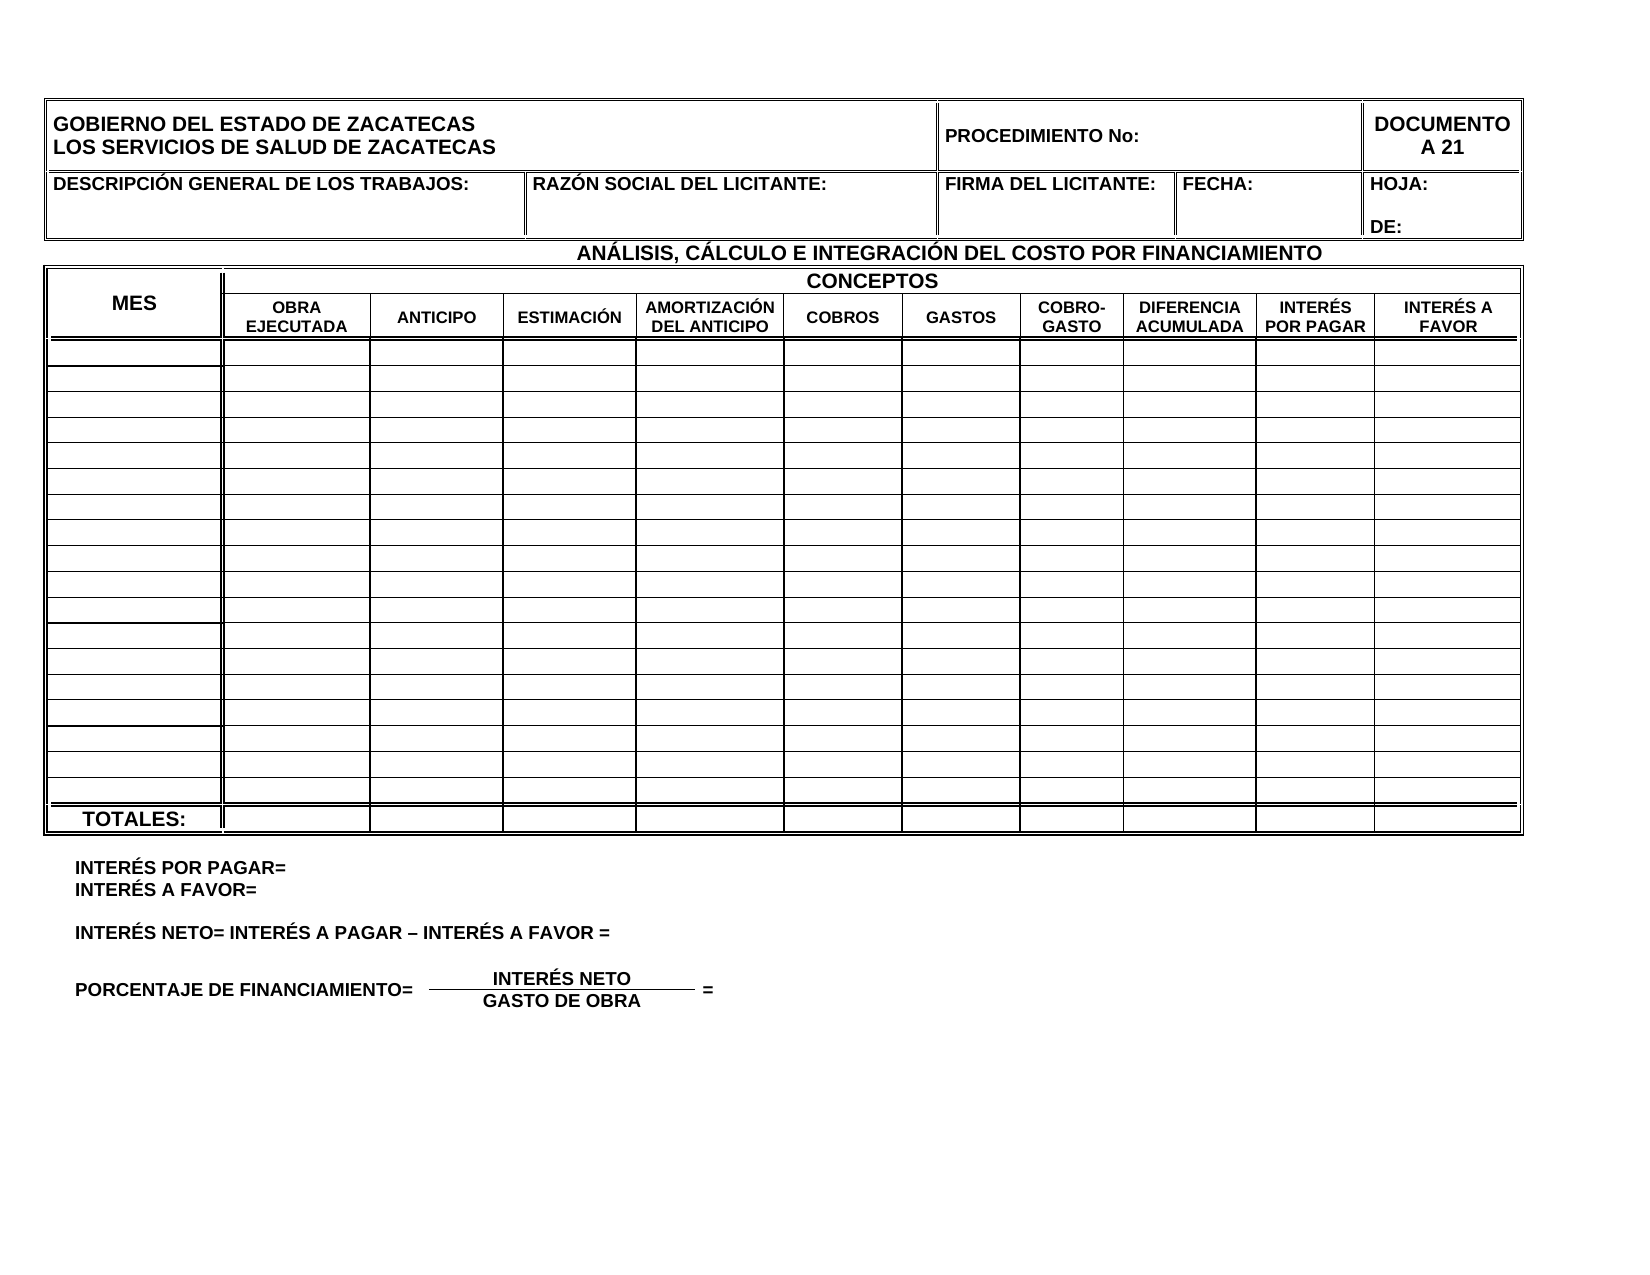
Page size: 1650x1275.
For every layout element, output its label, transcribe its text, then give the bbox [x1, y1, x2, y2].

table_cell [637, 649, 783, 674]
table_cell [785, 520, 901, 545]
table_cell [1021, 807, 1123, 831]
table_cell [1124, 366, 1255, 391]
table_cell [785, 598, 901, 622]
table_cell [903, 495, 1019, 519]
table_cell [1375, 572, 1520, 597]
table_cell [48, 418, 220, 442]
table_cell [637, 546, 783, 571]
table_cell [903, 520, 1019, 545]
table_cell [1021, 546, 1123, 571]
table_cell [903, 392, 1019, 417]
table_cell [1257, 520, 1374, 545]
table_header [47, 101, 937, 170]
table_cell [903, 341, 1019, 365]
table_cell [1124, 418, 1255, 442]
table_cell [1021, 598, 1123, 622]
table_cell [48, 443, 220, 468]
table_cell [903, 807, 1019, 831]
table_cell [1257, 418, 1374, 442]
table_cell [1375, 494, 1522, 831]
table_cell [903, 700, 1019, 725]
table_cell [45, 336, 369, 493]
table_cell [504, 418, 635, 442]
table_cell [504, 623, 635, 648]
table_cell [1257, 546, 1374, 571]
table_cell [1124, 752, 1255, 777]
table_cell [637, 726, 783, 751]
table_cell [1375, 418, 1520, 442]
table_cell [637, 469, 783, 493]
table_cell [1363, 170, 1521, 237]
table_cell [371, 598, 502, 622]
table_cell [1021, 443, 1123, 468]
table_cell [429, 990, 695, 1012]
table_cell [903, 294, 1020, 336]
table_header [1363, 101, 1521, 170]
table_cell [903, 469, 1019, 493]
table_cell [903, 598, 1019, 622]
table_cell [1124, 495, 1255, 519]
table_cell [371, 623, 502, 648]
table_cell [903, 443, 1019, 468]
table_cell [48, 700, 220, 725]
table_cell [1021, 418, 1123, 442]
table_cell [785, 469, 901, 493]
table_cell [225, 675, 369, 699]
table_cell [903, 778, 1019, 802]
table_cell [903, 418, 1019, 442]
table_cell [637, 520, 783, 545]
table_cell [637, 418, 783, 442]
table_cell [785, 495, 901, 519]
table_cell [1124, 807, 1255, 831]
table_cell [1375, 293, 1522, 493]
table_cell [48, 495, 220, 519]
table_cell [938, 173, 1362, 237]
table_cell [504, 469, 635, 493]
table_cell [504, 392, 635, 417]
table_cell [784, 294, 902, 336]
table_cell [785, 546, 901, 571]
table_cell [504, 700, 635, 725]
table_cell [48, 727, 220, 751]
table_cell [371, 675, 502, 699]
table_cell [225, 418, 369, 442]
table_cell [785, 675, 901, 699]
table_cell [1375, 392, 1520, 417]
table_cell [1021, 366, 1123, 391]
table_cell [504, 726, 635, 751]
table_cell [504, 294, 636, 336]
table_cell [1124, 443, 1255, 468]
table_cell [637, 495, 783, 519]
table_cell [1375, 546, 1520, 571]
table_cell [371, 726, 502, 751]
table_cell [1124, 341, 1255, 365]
text INTERÉS POR PAGAR= [75, 857, 1575, 879]
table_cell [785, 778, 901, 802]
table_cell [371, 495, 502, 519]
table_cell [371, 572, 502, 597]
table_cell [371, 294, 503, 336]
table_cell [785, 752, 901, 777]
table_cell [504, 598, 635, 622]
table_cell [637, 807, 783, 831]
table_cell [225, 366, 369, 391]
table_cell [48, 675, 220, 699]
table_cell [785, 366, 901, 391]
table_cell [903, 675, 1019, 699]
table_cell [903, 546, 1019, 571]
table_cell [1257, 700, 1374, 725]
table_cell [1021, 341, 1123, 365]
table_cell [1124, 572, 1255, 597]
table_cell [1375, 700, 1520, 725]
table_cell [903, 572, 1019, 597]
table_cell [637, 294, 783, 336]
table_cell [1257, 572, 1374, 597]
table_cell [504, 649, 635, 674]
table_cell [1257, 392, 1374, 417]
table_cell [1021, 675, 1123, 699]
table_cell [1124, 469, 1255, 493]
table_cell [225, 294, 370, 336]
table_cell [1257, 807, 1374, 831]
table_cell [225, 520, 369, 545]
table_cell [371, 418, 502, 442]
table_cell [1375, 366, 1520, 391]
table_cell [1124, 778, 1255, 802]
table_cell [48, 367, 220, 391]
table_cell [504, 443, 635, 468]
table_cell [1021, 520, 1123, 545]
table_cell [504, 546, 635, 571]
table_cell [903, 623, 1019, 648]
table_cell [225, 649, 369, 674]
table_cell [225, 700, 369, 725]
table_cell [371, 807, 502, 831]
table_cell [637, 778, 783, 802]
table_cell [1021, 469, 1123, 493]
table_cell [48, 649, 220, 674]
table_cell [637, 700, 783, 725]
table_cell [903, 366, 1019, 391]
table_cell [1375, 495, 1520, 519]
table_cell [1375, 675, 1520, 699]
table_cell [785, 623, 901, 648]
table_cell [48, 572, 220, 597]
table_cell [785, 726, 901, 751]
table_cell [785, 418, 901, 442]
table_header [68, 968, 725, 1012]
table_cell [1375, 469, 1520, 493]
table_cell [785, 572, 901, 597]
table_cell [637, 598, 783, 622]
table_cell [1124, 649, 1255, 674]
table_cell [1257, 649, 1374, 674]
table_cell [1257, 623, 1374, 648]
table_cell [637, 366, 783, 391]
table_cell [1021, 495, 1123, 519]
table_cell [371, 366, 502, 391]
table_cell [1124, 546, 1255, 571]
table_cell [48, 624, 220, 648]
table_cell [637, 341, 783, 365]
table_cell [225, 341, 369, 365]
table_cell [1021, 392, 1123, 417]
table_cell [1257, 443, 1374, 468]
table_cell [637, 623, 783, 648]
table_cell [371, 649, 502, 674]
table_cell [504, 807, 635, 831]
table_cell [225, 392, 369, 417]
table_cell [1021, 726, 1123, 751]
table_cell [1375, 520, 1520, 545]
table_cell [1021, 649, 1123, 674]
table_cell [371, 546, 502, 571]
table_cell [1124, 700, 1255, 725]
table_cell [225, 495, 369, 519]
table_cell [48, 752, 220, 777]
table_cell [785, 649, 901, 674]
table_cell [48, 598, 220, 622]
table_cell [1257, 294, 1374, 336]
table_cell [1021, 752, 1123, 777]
text ANÁLISIS, CÁLCULO E INTEGRACIÓN DEL COSTO POR FINANCIAMIENTO [576, 241, 1575, 264]
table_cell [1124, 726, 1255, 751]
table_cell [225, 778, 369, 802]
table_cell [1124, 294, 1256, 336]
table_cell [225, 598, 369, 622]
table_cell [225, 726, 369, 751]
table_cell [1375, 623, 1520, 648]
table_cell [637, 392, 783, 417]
text INTERÉS A FAVOR= [75, 879, 1575, 900]
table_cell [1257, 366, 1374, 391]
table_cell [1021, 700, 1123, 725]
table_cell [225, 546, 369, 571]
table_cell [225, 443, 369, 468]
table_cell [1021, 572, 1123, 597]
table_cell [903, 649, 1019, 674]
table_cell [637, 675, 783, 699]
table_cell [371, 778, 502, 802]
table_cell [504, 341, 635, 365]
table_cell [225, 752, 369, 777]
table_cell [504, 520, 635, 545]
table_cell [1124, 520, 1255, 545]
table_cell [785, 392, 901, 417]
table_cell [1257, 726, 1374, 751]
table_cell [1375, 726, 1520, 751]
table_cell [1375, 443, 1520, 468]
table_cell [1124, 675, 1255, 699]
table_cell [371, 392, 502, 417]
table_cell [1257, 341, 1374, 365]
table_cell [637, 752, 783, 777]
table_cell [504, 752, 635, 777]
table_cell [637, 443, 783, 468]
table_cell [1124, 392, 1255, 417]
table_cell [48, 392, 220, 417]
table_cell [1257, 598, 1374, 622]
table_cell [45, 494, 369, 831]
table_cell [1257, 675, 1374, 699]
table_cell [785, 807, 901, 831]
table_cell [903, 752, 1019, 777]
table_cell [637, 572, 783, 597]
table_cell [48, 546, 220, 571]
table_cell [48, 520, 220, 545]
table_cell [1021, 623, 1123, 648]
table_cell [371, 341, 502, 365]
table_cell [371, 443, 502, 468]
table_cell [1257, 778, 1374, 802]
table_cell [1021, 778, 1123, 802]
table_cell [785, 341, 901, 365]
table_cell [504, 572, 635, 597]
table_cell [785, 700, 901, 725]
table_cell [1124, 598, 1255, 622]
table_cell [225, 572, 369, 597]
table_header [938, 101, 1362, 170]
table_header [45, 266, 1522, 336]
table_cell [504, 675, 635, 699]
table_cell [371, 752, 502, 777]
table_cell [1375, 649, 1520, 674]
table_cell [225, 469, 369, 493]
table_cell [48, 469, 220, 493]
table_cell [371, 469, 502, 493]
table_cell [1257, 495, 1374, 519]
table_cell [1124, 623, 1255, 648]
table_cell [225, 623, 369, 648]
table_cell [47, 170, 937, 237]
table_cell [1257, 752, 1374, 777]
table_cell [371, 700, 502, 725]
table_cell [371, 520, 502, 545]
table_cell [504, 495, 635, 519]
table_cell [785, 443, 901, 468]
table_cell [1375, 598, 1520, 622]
text INTERÉS NETO= INTERÉS A PAGAR – INTERÉS A FAVOR = [75, 922, 1575, 943]
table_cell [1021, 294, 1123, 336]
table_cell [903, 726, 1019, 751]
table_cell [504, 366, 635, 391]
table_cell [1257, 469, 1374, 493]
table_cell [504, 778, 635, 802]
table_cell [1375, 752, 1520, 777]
